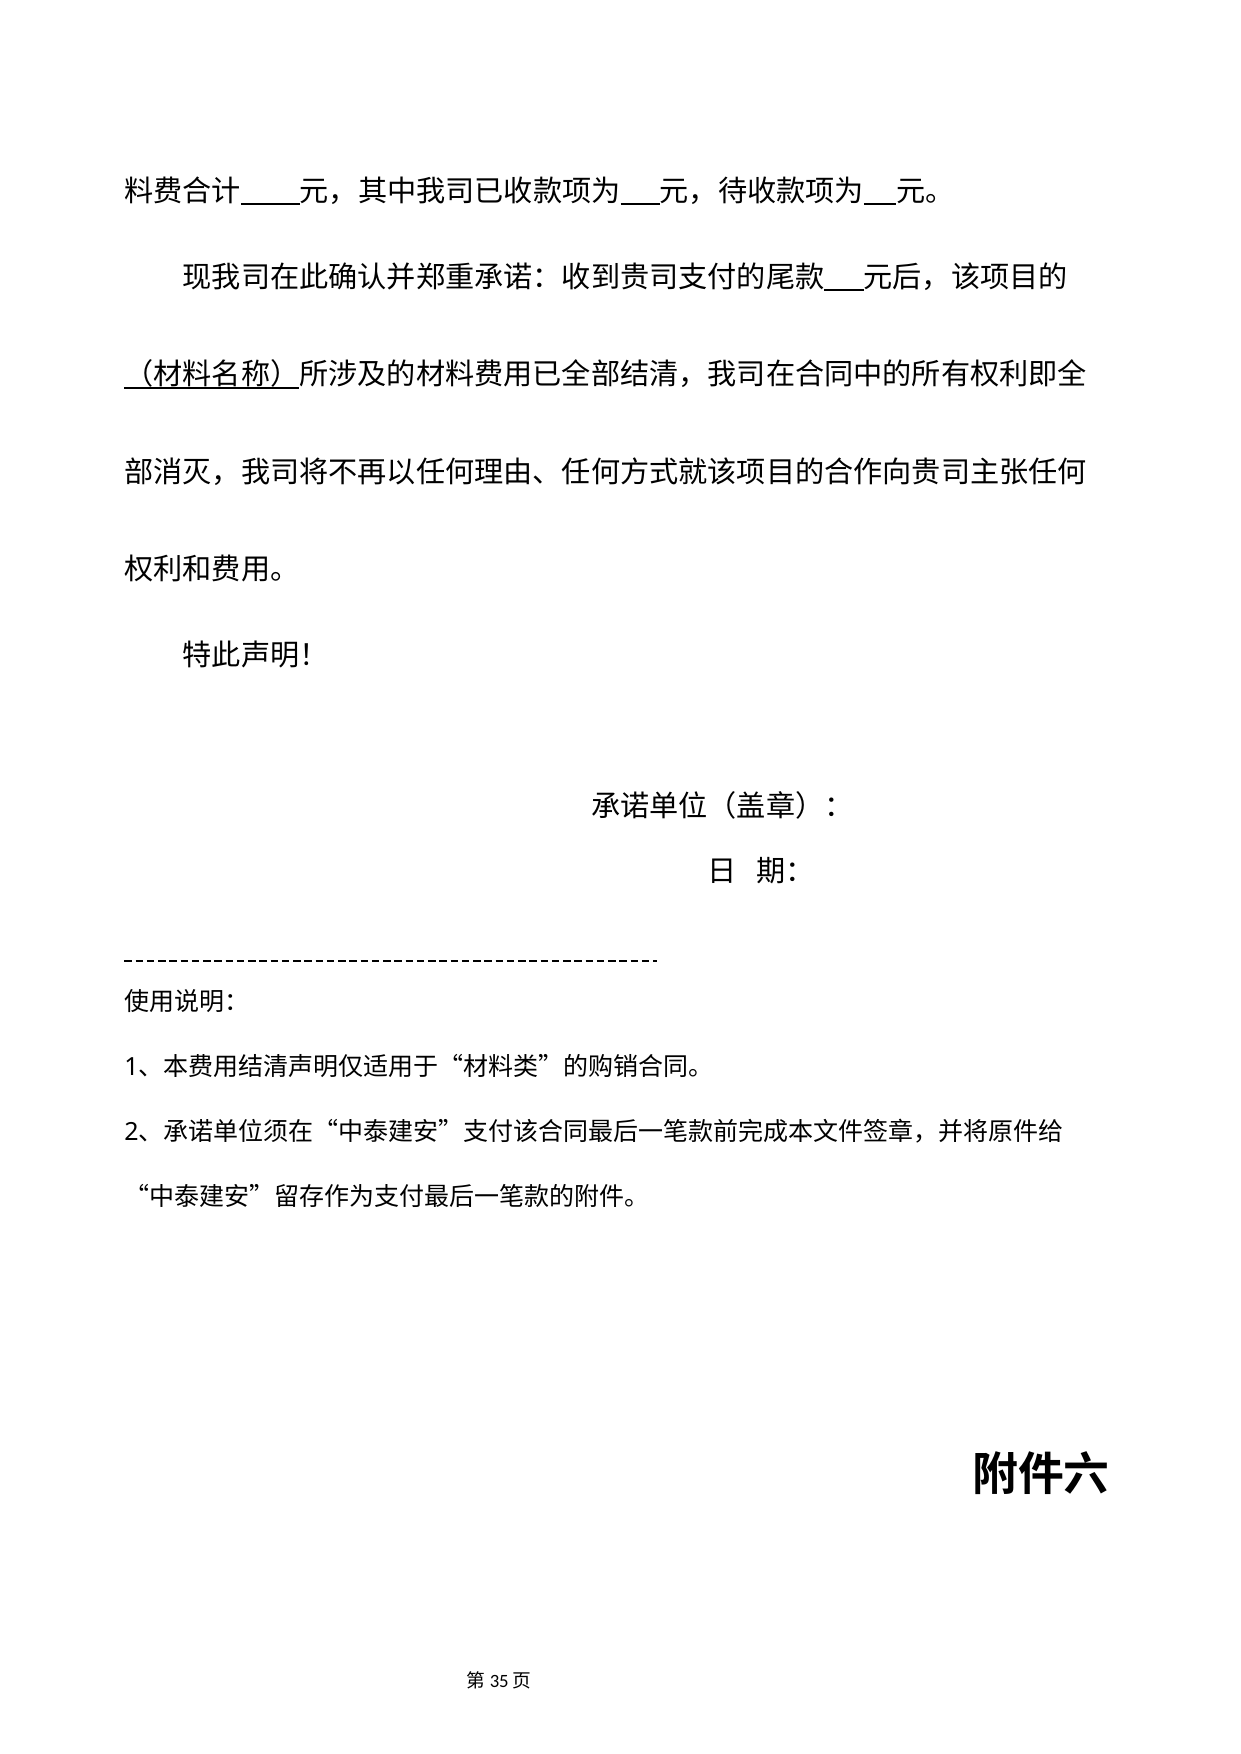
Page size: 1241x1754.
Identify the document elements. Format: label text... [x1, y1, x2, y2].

list 2、承诺单位须在“中泰建安”支付该合同最后一笔款前完成本文件签章，并将原件给“中泰建安”留存作为支付最后一笔款的附件。 [124, 1097, 1109, 1227]
text 使用说明： [124, 967, 1109, 1032]
text 特此声明！ [124, 621, 1109, 686]
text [124, 156, 1109, 221]
text 日 期： [124, 837, 1109, 902]
list 1、本费用结清声明仅适用于“材料类”的购销合同。 [124, 1032, 1109, 1097]
text 承诺单位（盖章）： [124, 772, 1109, 837]
text 附件六 [124, 1422, 1109, 1519]
text 现我司在此确认并郑重承诺：收到贵司支付的尾款 元后，该项目的（材料名称）所涉及的材料费用已全部结清，我司在合同中的所有权利即全部消灭，我司将不再以任何理由、任何方式就该项目的合作向贵司主张任何权利和费用。 [124, 242, 1109, 599]
